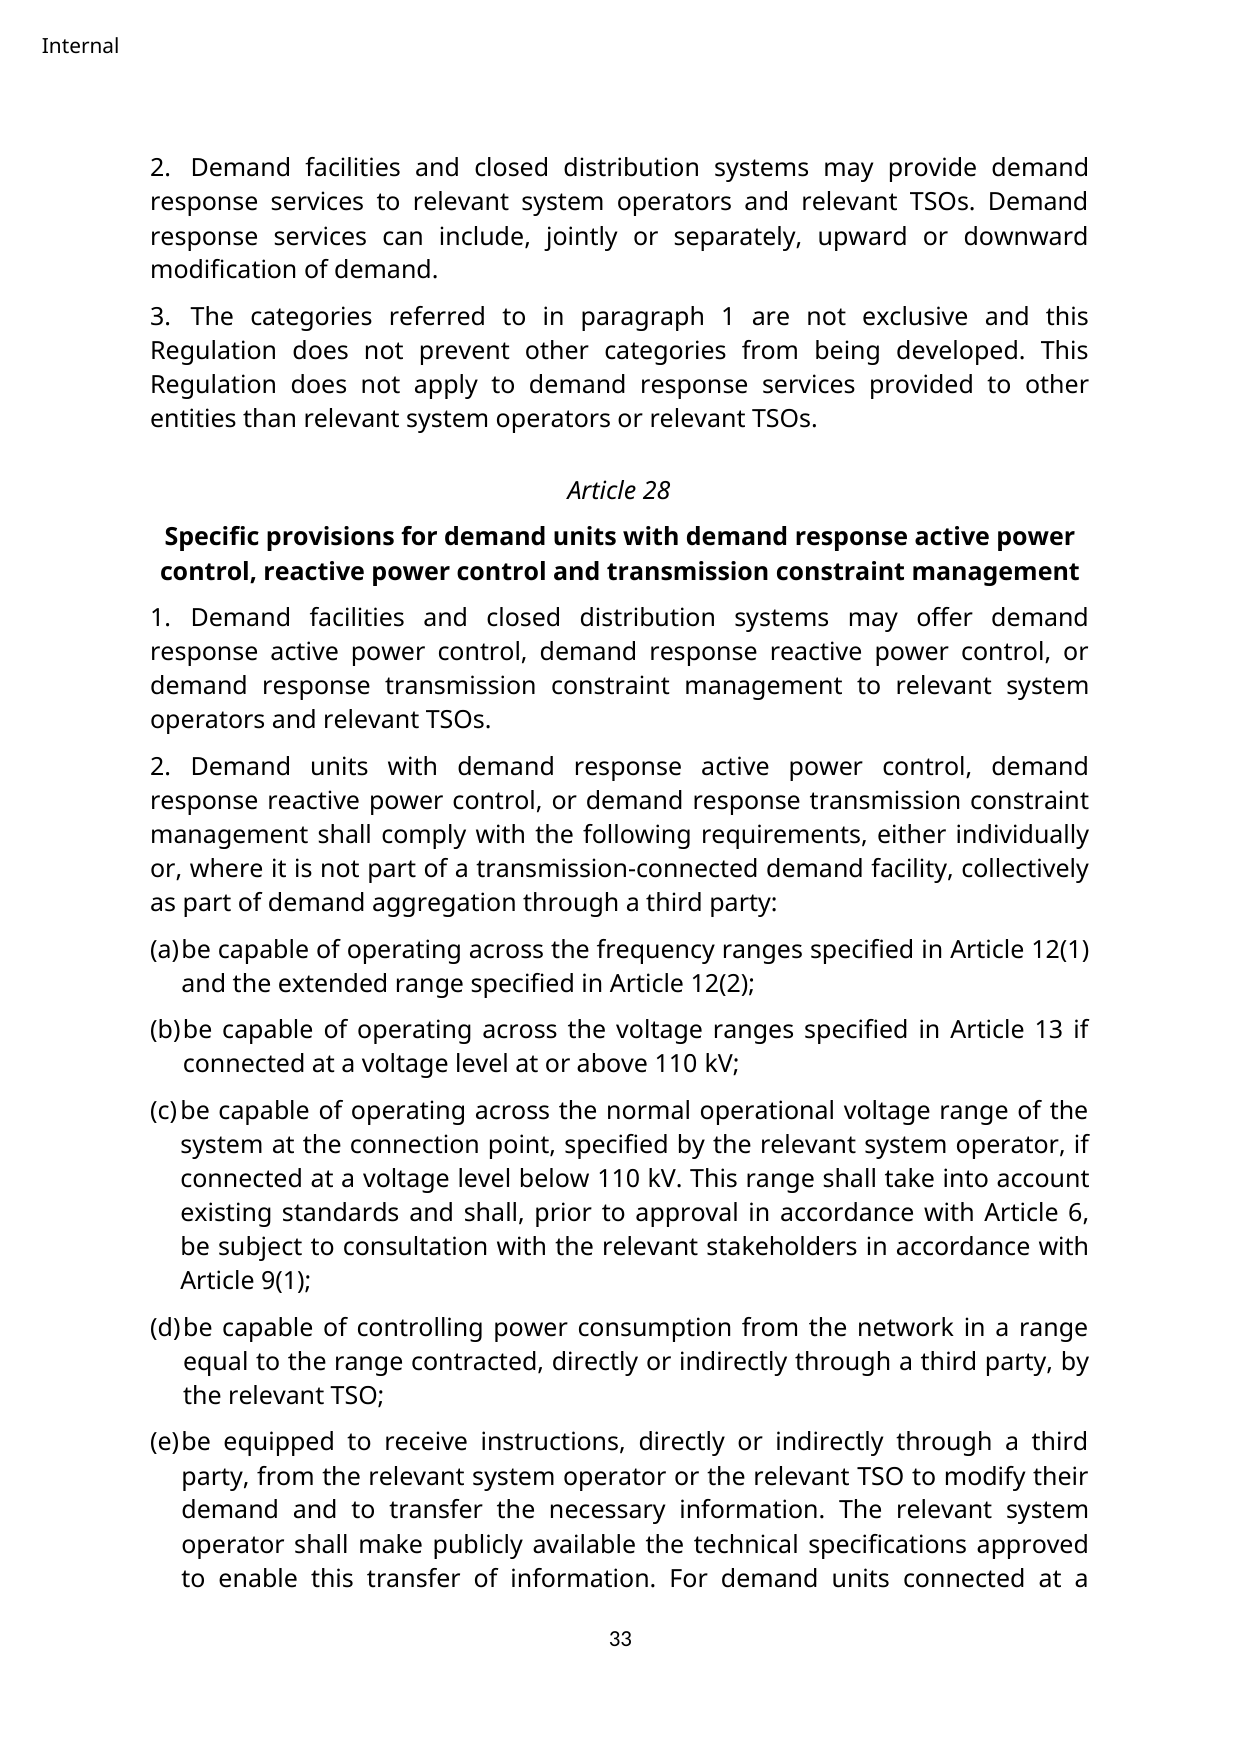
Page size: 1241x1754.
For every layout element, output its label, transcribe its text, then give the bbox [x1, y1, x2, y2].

table_header be capable of operating across the frequency ranges specified in Article 12(1) and the extended range specified in Article 12(2); [181, 919, 1090, 999]
text 2. Demand facilities and closed distribution systems may provide demand response services to relevant system operators and relevant TSOs. Demand response services can include, jointly or separately, upward or downward modification of demand. [150, 150, 1090, 286]
table_header (b) [150, 999, 183, 1080]
text 1. Demand facilities and closed distribution systems may offer demand response active power control, demand response reactive power control, or demand response transmission constraint management to relevant system operators and relevant TSOs. [150, 600, 1090, 736]
text Specific provisions for demand units with demand response active power control, reactive power control and transmission constraint management [150, 519, 1090, 587]
table_header (a) [150, 919, 181, 999]
table_header be capable of controlling power consumption from the network in a range equal to the range contracted, directly or indirectly through a third party, by the relevant TSO; [183, 1297, 1090, 1412]
table_header (d) [150, 1297, 183, 1412]
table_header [181, 1412, 1090, 1594]
table_header be capable of operating across the voltage ranges specified in Article 13 if connected at a voltage level at or above 110 kV; [183, 999, 1090, 1080]
text 2. Demand units with demand response active power control, demand response reactive power control, or demand response transmission constraint management shall comply with the following requirements, either individually or, where it is not part of a transmission-connected demand facility, collectively as part of demand aggregation through a third party: [150, 748, 1090, 919]
table_header be capable of operating across the normal operational voltage range of the system at the connection point, specified by the relevant system operator, if connected at a voltage level below 110 kV. This range shall take into account existing standards and shall, prior to approval in accordance with Article 6, be subject to consultation with the relevant stakeholders in accordance with Article 9(1); [180, 1080, 1090, 1297]
text 3. The categories referred to in paragraph 1 are not exclusive and this Regulation does not prevent other categories from being developed. This Regulation does not apply to demand response services provided to other entities than relevant system operators or relevant TSOs. [150, 299, 1090, 435]
table_header (c) [150, 1080, 180, 1297]
table_header (e) [150, 1412, 181, 1594]
text Article 28 [150, 472, 1090, 507]
